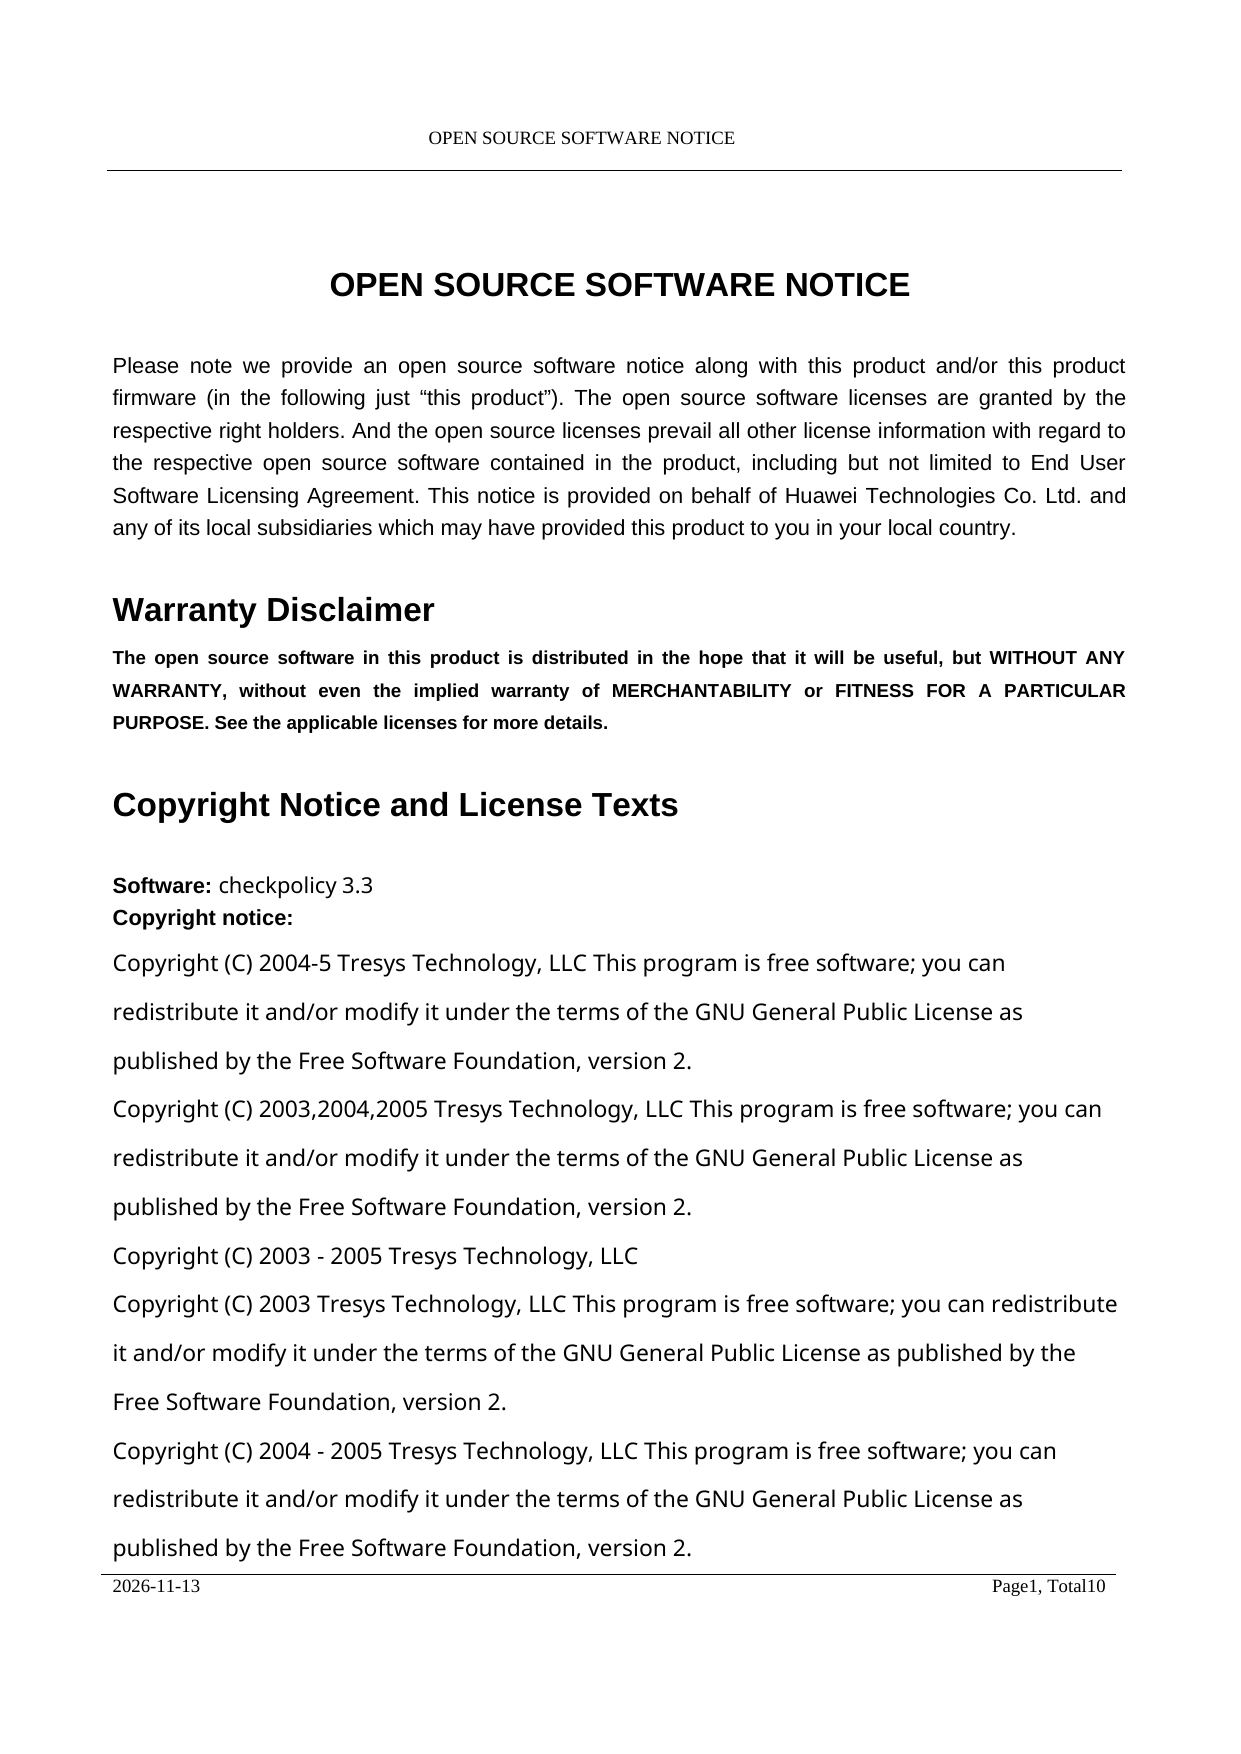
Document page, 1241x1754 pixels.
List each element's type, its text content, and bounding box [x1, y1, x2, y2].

text The open source software in this product is distributed in the hope that it will be useful, but WITHOUT ANY WARRANTY, without even the implied warranty of MERCHANTABILITY or FITNESS FOR A PARTICULAR PURPOSE. See the applicable licenses for more details. [112, 641, 1128, 739]
text Please note we provide an open source software notice along with this product and/or this product firmware (in the following just “this product”). The open source software licenses are granted by the respective right holders. And the open source licenses prevail all other license information with regard to the respective open source software contained in the product, including but not limited to End User Software Licensing Agreement. This notice is provided on behalf of Huawei Technologies Co. Ltd. and any of its local subsidiaries which may have provided this product to you in your local country. [112, 349, 1128, 544]
text OPEN SOURCE SOFTWARE NOTICE [112, 251, 1128, 316]
text Copyright notice: [112, 901, 1128, 934]
text Warranty Disclaimer [112, 576, 1128, 641]
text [112, 947, 1128, 1564]
text Software: checkpolicy 3.3 [112, 869, 1128, 901]
text Copyright Notice and License Texts [112, 771, 1128, 836]
